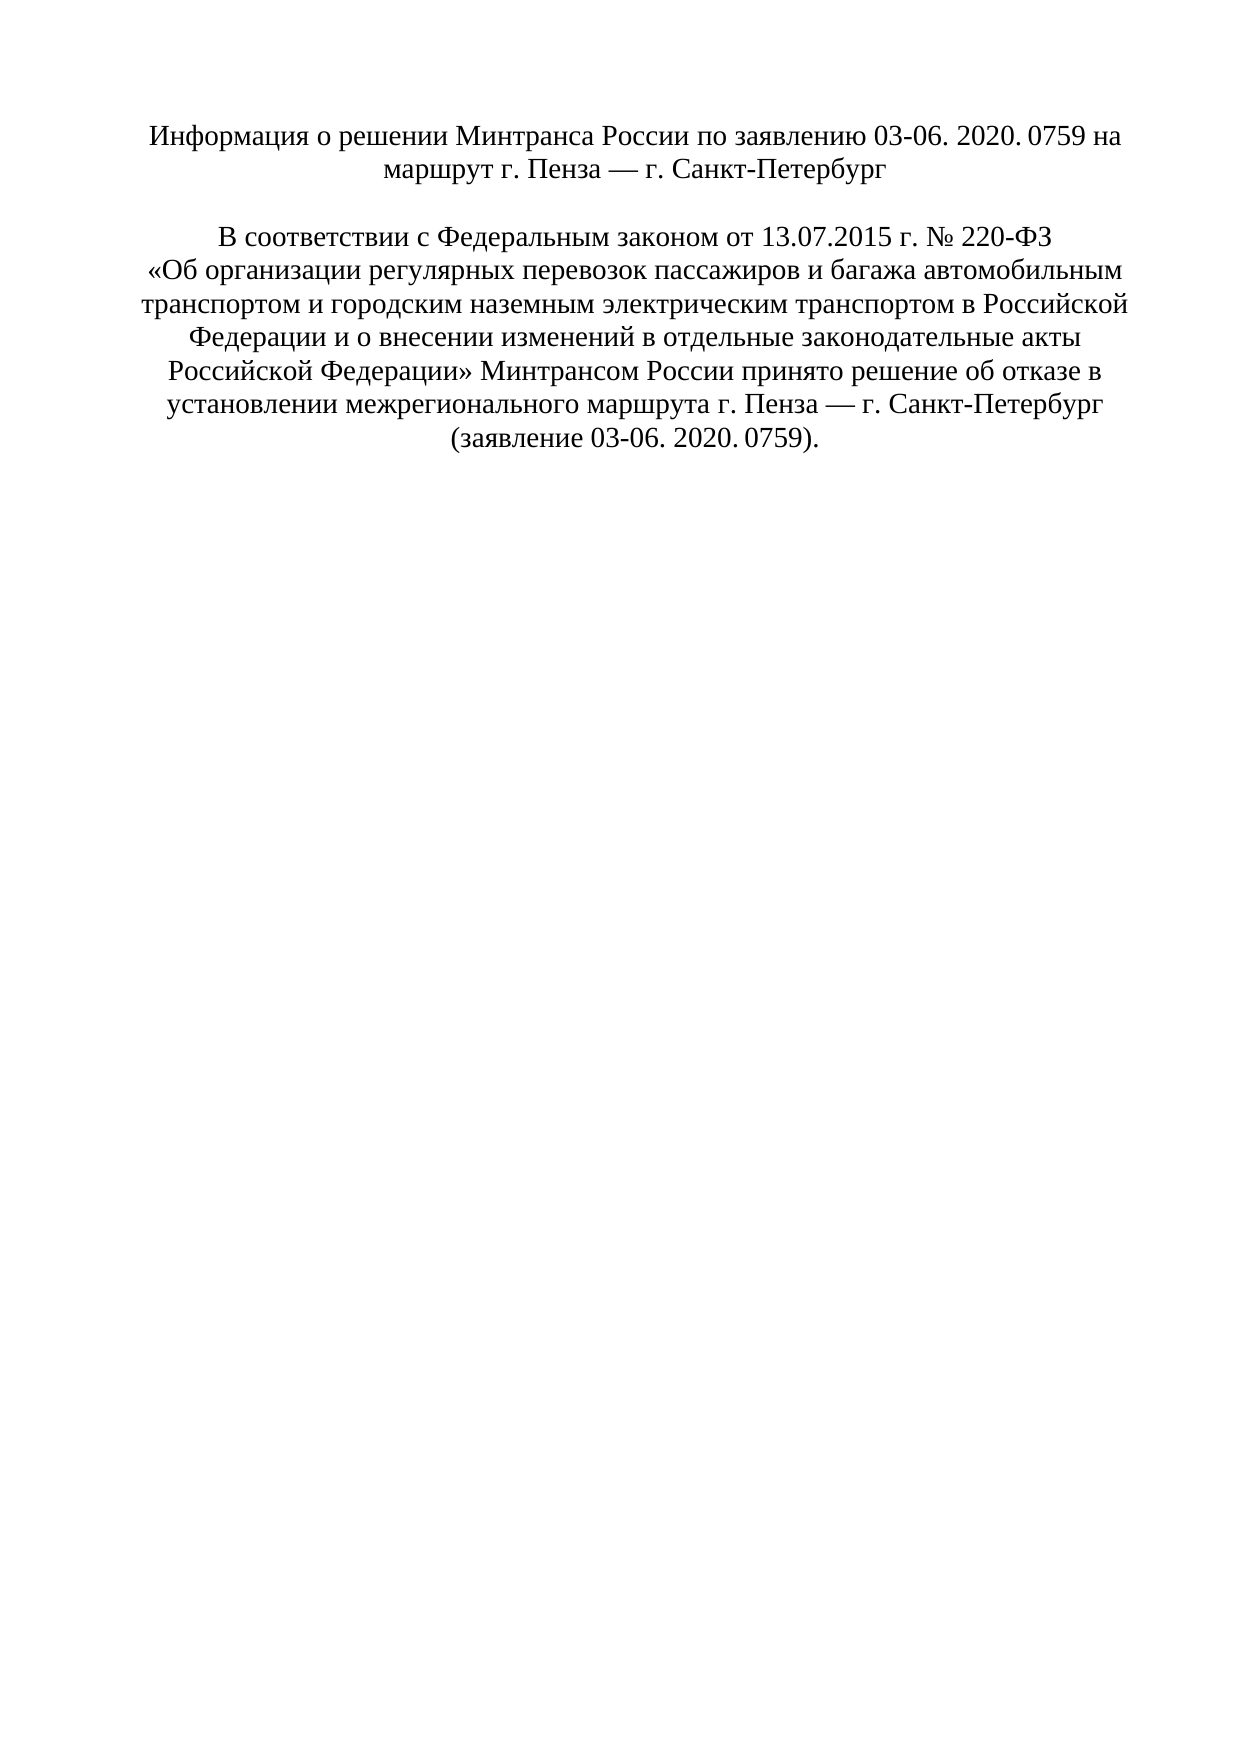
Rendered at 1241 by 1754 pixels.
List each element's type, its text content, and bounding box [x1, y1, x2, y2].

text В соответствии с Федеральным законом от 13.07.2015 г. № 220-ФЗ «Об организации регулярных перевозок пассажиров и багажа автомобильным транспортом и городским наземным электрическим транспортом в Российской Федерации и о внесении изменений в отдельные законодательные акты Российской Федерации» Минтрансом России принято решение об отказе в установлении межрегионального маршрута г. Пенза — г. Санкт-Петербург (заявление 03-06. 2020. 0759). [118, 219, 1152, 453]
text Информация о решении Минтранса России по заявлению 03-06. 2020. 0759 на маршрут г. Пенза — г. Санкт-Петербург [118, 118, 1152, 185]
